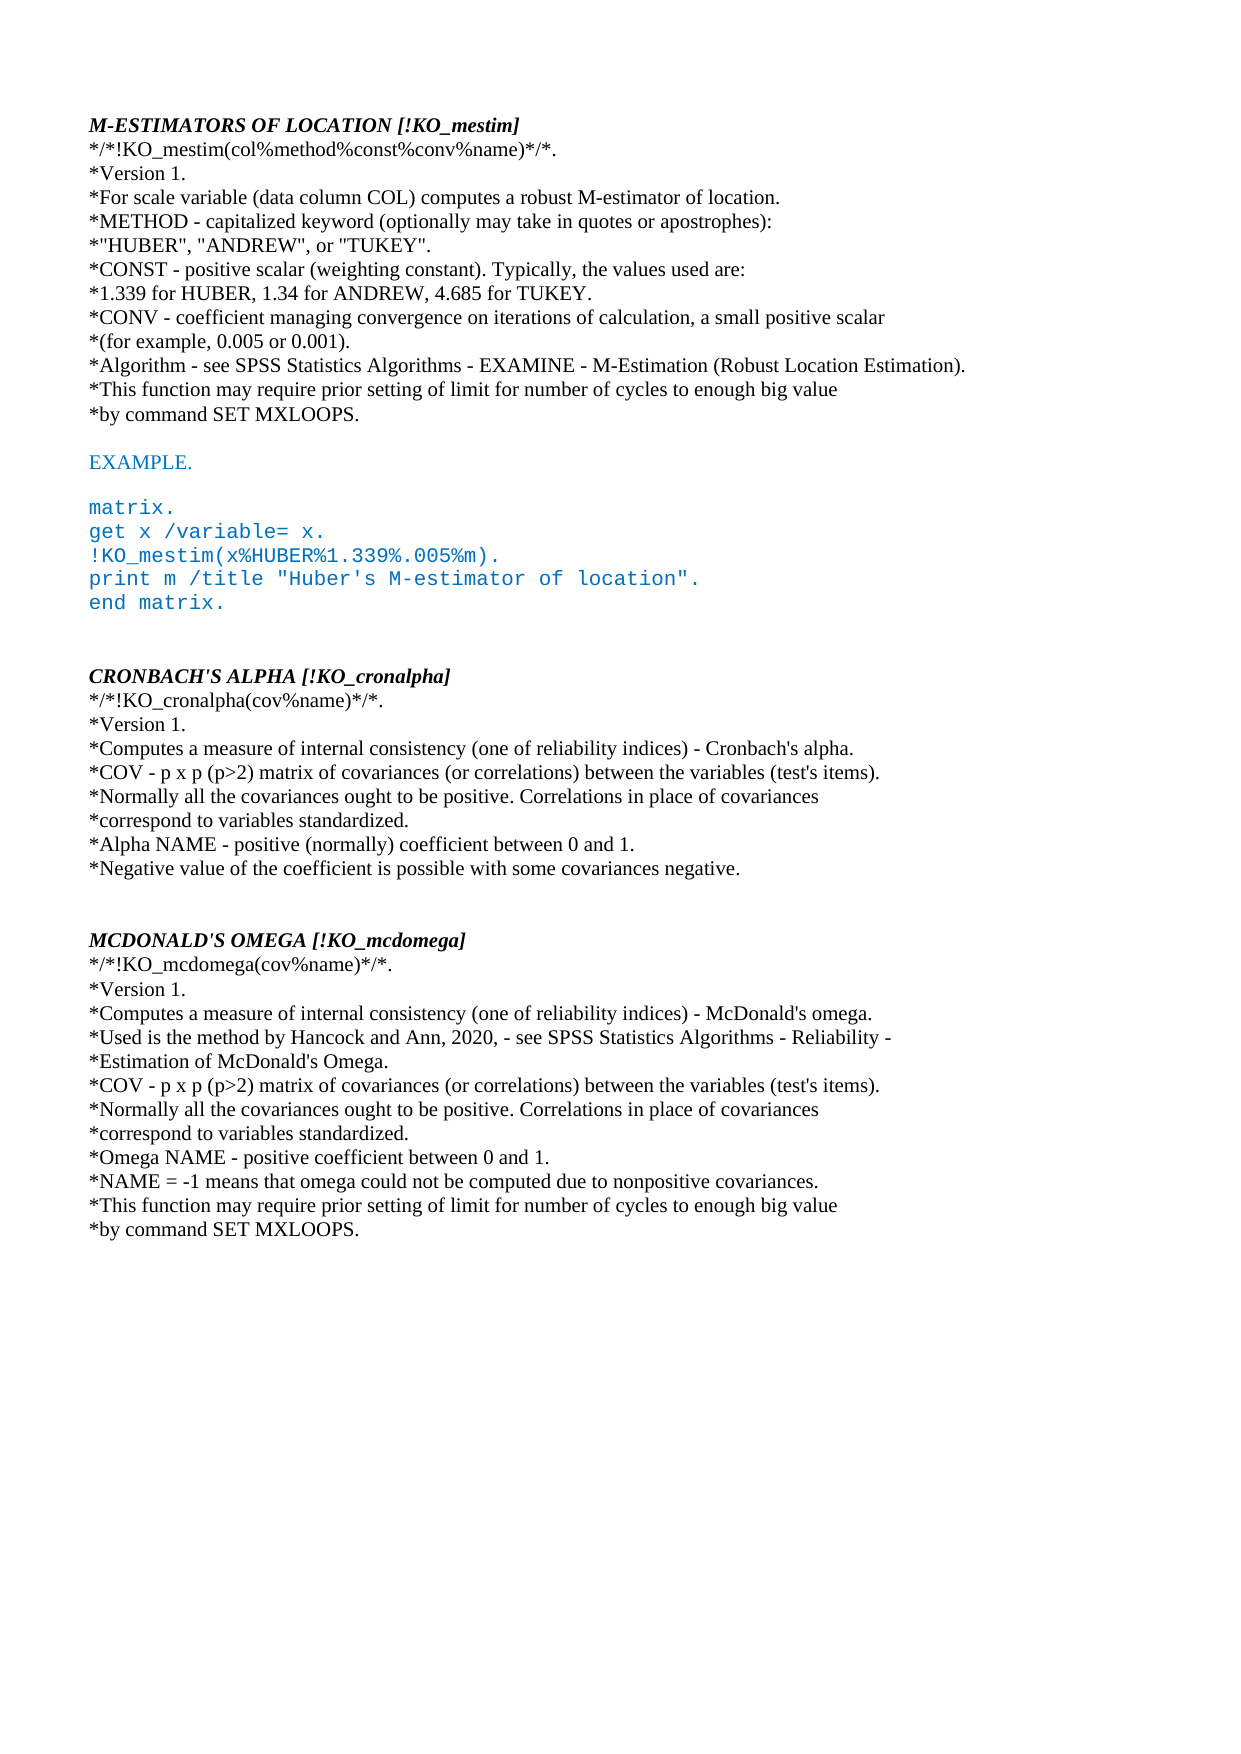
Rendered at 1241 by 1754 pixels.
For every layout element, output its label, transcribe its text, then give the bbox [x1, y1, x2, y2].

text *Normally all the covariances ought to be positive. Correlations in place of covariances [89, 784, 1152, 808]
text *correspond to variables standardized. [89, 808, 1152, 832]
text *Computes a measure of internal consistency (one of reliability indices) - McDonald's omega. [89, 1001, 1152, 1024]
text */*!KO_mcdomega(cov%name)*/*. [89, 952, 1152, 976]
text EXAMPLE. [89, 449, 1152, 474]
text *Computes a measure of internal consistency (one of reliability indices) - Cronbach's alpha. [89, 736, 1152, 760]
text get x /variable= x. [89, 521, 1152, 544]
subtitle MCDONALD'S OMEGA [!KO_mcdomega] [89, 928, 1152, 952]
text *by command SET MXLOOPS. [89, 401, 1152, 426]
text *METHOD - capitalized keyword (optionally may take in quotes or apostrophes): [89, 209, 1152, 233]
text *correspond to variables standardized. [89, 1121, 1152, 1145]
text *Omega NAME - positive coefficient between 0 and 1. [89, 1145, 1152, 1169]
text *(for example, 0.005 or 0.001). [89, 329, 1152, 353]
text *Used is the method by Hancock and Ann, 2020, - see SPSS Statistics Algorithms - Reliability - [89, 1024, 1152, 1049]
text *Alpha NAME - positive (normally) coefficient between 0 and 1. [89, 832, 1152, 856]
text *by command SET MXLOOPS. [89, 1217, 1152, 1241]
text *CONST - positive scalar (weighting constant). Typically, the values used are: [89, 257, 1152, 281]
text *Version 1. [89, 161, 1152, 185]
text *For scale variable (data column COL) computes a robust M-estimator of location. [89, 185, 1152, 209]
subtitle CRONBACH'S ALPHA [!KO_cronalpha] [89, 664, 1152, 688]
text *This function may require prior setting of limit for number of cycles to enough big value [89, 377, 1152, 401]
text end matrix. [89, 592, 1152, 616]
text *This function may require prior setting of limit for number of cycles to enough big value [89, 1193, 1152, 1217]
text */*!KO_cronalpha(cov%name)*/*. [89, 688, 1152, 712]
text *Version 1. [89, 976, 1152, 1001]
text *NAME = -1 means that omega could not be computed due to nonpositive covariances. [89, 1169, 1152, 1193]
text *Estimation of McDonald's Omega. [89, 1049, 1152, 1073]
text *Negative value of the coefficient is possible with some covariances negative. [89, 856, 1152, 880]
subtitle M-ESTIMATORS OF LOCATION [!KO_mestim] [89, 113, 1152, 137]
text print m /title "Huber's M-estimator of location". [89, 568, 1152, 592]
text *1.339 for HUBER, 1.34 for ANDREW, 4.685 for TUKEY. [89, 281, 1152, 305]
text *"HUBER", "ANDREW", or "TUKEY". [89, 233, 1152, 257]
text *Algorithm - see SPSS Statistics Algorithms - EXAMINE - M-Estimation (Robust Location Estimation). [89, 353, 1152, 377]
text *Normally all the covariances ought to be positive. Correlations in place of covariances [89, 1097, 1152, 1121]
text *COV - p x p (p>2) matrix of covariances (or correlations) between the variables (test's items). [89, 1073, 1152, 1097]
text *Version 1. [89, 712, 1152, 736]
text matrix. [89, 497, 1152, 521]
text !KO_mestim(x%HUBER%1.339%.005%m). [89, 544, 1152, 568]
text */*!KO_mestim(col%method%const%conv%name)*/*. [89, 137, 1152, 161]
text *COV - p x p (p>2) matrix of covariances (or correlations) between the variables (test's items). [89, 760, 1152, 784]
text *CONV - coefficient managing convergence on iterations of calculation, a small positive scalar [89, 305, 1152, 329]
